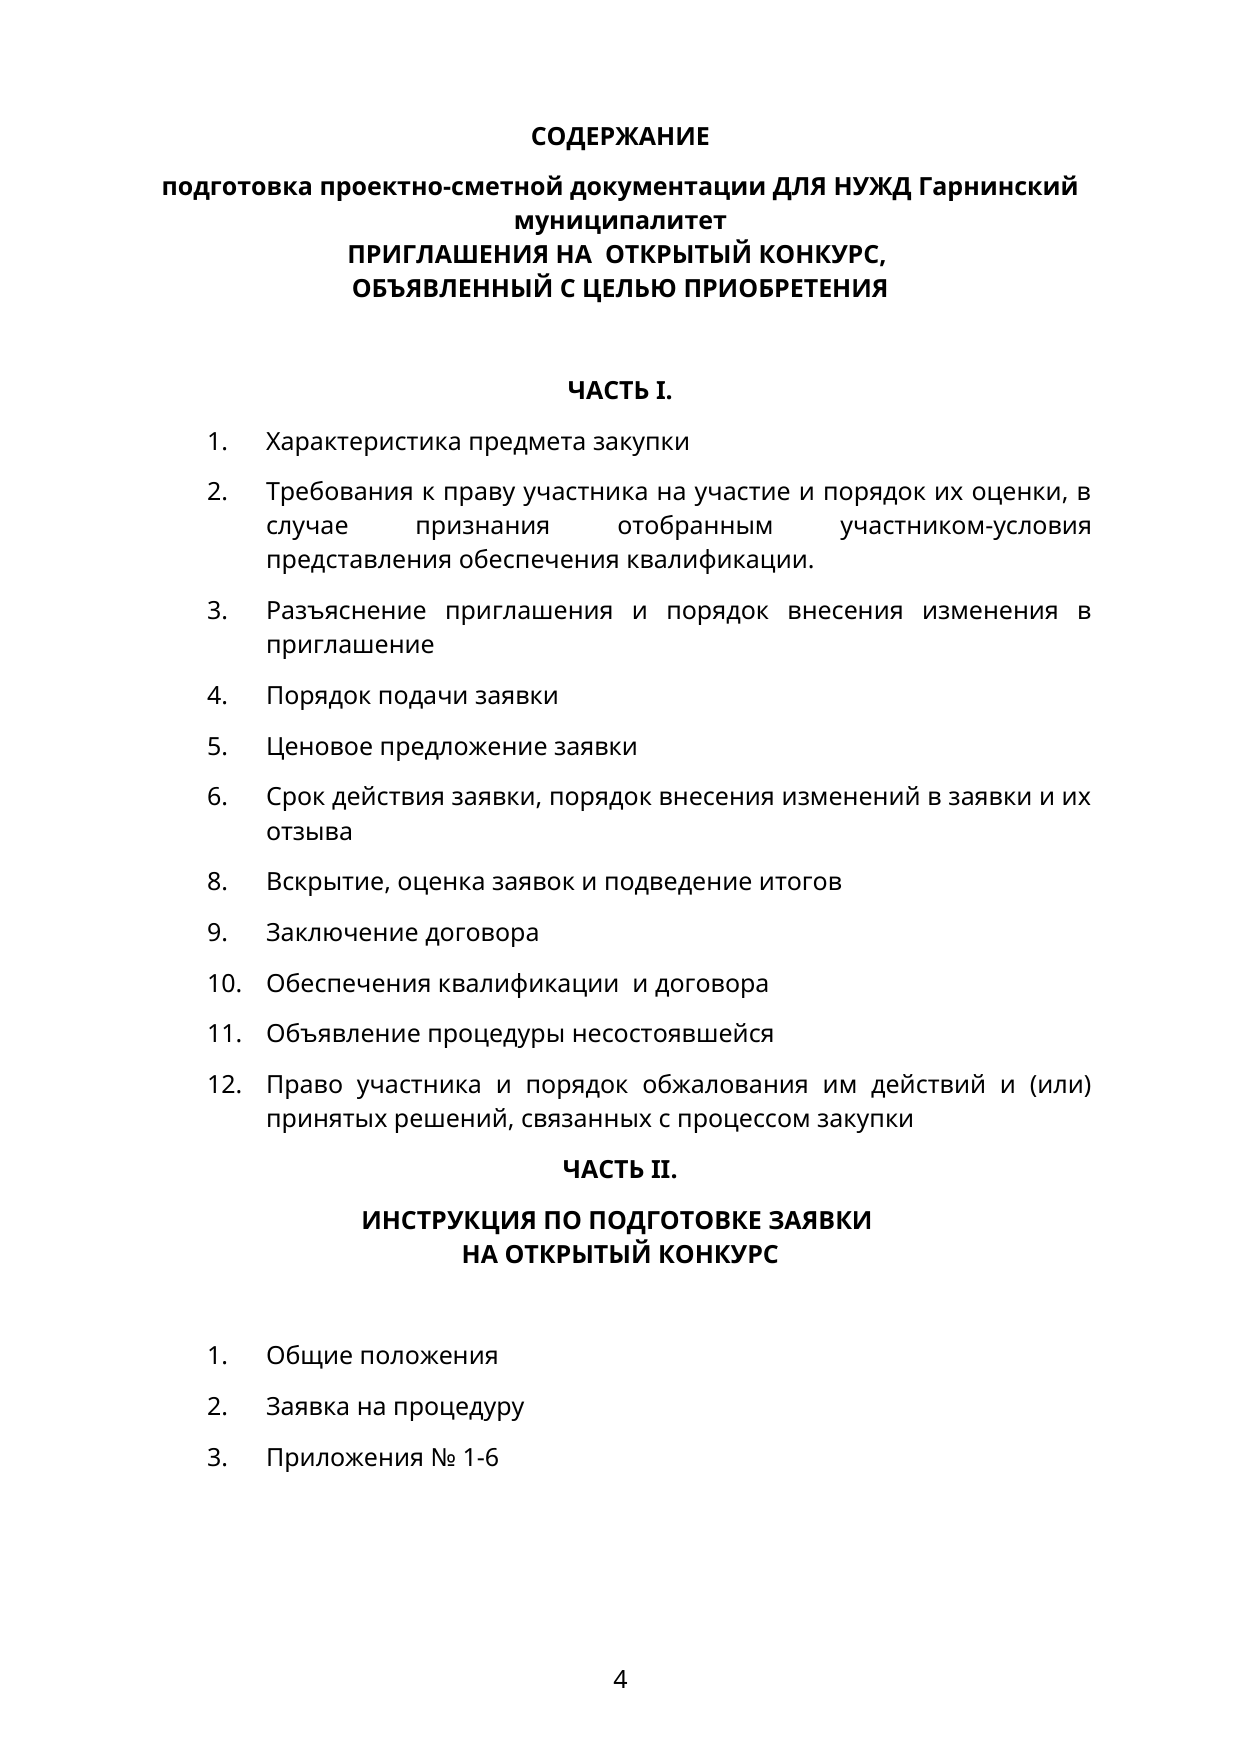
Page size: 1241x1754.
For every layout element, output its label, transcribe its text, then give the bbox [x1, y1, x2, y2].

text 10. Обеспечения квалификации и договора [207, 965, 1092, 999]
text 12. Право участника и порядок обжалования им действий и (или) принятых решений, связанных с процессом закупки [207, 1067, 1092, 1135]
text 6. Срок действия заявки, порядок внесения изменений в заявки и их отзыва [207, 779, 1092, 847]
text ЧАСТЬ I. [148, 372, 1092, 407]
text 1. Общие положения [207, 1338, 1092, 1372]
text 2. Заявка на процедуру [207, 1388, 1092, 1423]
text 11. Объявление процедуры несостоявшейся [207, 1016, 1092, 1050]
text 9. Заключение договора [207, 914, 1092, 949]
text 3. Приложения № 1-6 [207, 1439, 1092, 1473]
text подготовка проектно-сметной документации ДЛЯ НУЖД Гарнинский муниципалитет [148, 169, 1092, 237]
text 5. Ценовое предложение заявки [207, 728, 1092, 762]
text СОДЕРЖАНИЕ [148, 118, 1092, 152]
text 2. Требования к праву участника на участие и порядок их оценки, в случае признания отобранным участником-условия представления обеспечения квалификации. [207, 474, 1092, 576]
text 8. Вскрытие, оценка заявок и подведение итогов [207, 864, 1092, 898]
text ЧАСТЬ II. [148, 1152, 1092, 1186]
text ПРИГЛАШЕНИЯ НА ОТКРЫТЫЙ КОНКУРС, ОБЪЯВЛЕННЫЙ С ЦЕЛЬЮ ПРИОБРЕТЕНИЯ [148, 237, 1092, 305]
text 1. Характеристика предмета закупки [207, 423, 1092, 457]
text ИНСТРУКЦИЯ ПО ПОДГОТОВКЕ ЗАЯВКИ НА ОТКРЫТЫЙ КОНКУРС [148, 1202, 1092, 1270]
text 3. Разъяснение приглашения и порядок внесения изменения в приглашение [207, 593, 1092, 661]
text 4. Порядок подачи заявки [207, 678, 1092, 712]
